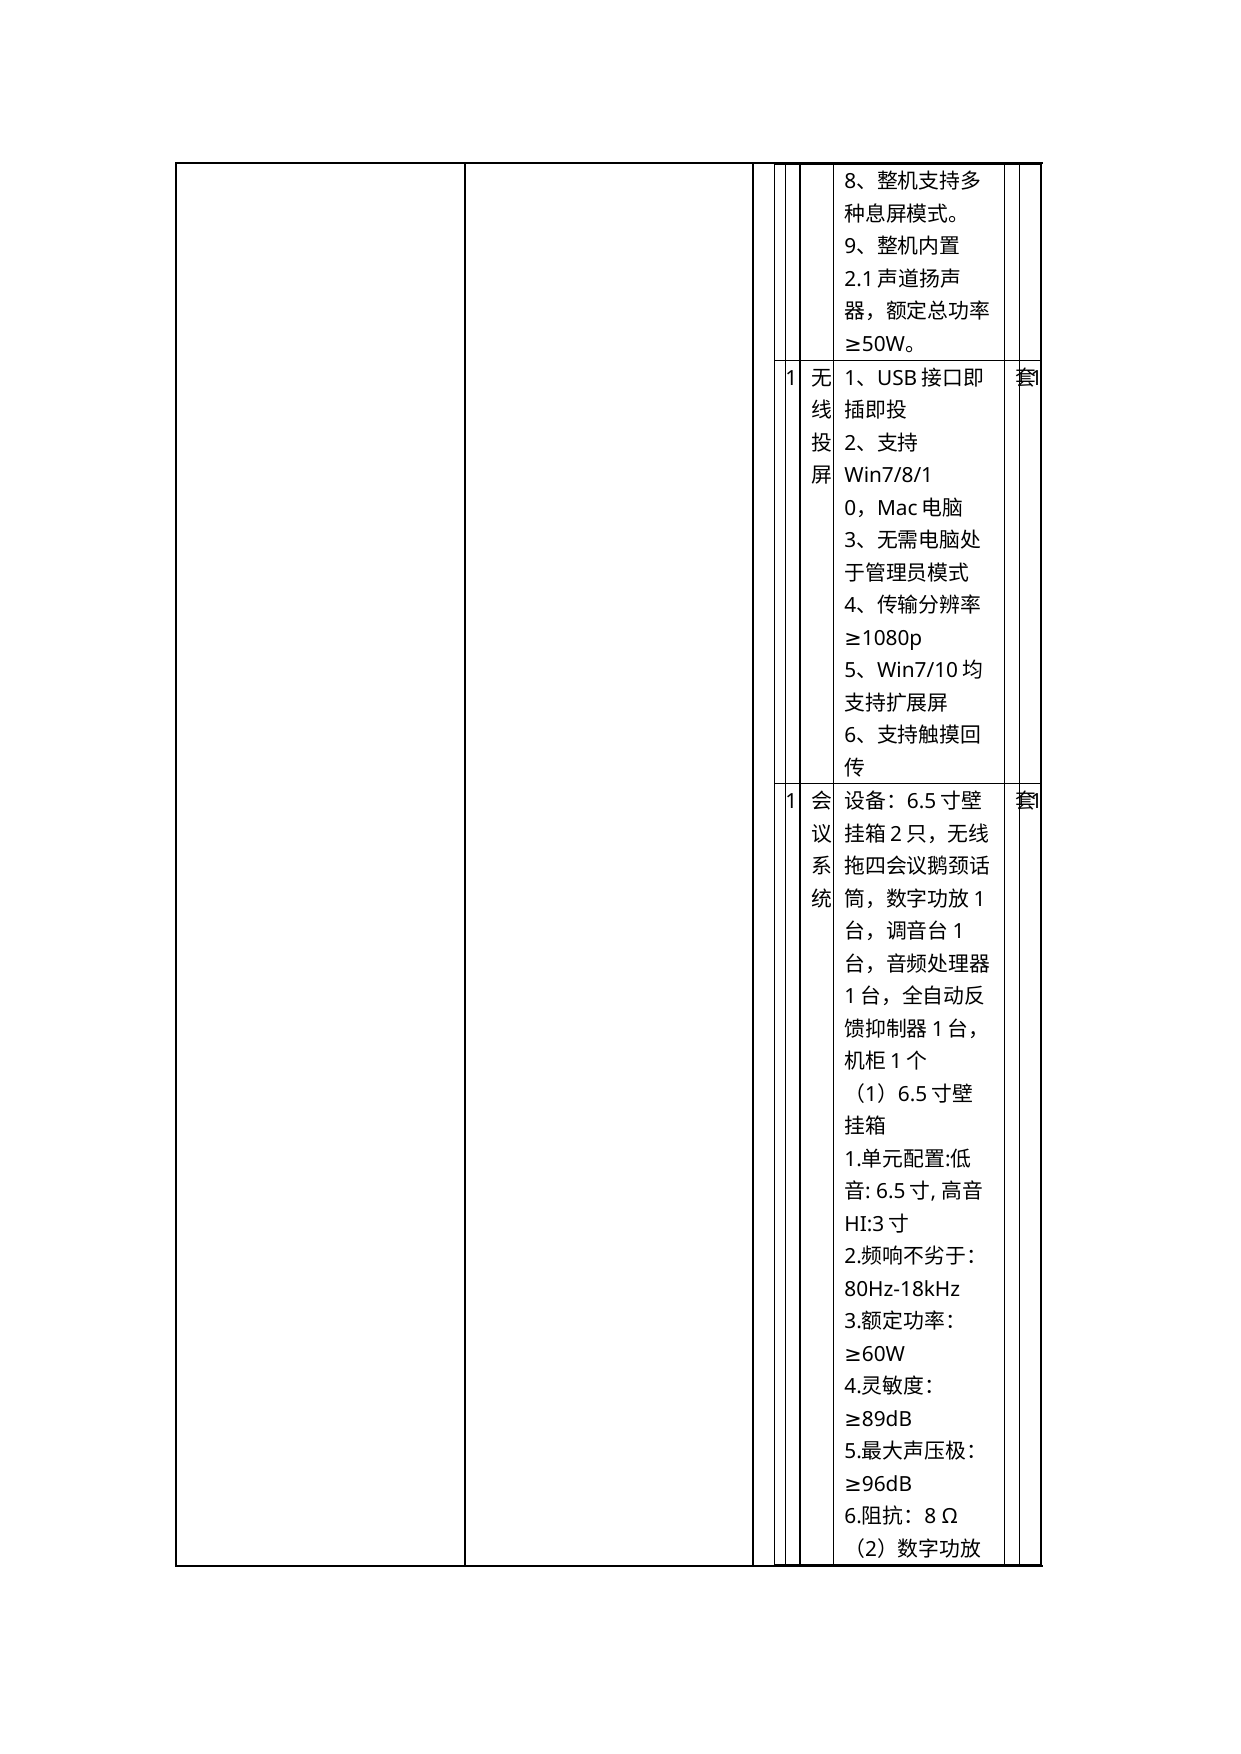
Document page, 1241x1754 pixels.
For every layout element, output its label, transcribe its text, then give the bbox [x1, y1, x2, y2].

table_cell [1020, 784, 1040, 1564]
table_cell [775, 165, 785, 360]
table_cell [786, 784, 799, 1564]
table_cell [466, 164, 752, 1565]
table_cell [801, 784, 833, 1564]
table_cell [1005, 784, 1019, 1564]
table_cell [754, 164, 774, 1565]
table_cell [1005, 361, 1019, 783]
table_cell [1005, 165, 1019, 360]
table_cell [1020, 361, 1040, 783]
table_cell [1020, 165, 1040, 360]
table_cell [801, 361, 833, 783]
table_cell [786, 165, 799, 360]
table_cell 1 [177, 164, 464, 1565]
table_cell [775, 361, 785, 783]
table_cell [786, 361, 799, 783]
table_cell [775, 784, 785, 1564]
table_cell [801, 165, 833, 360]
